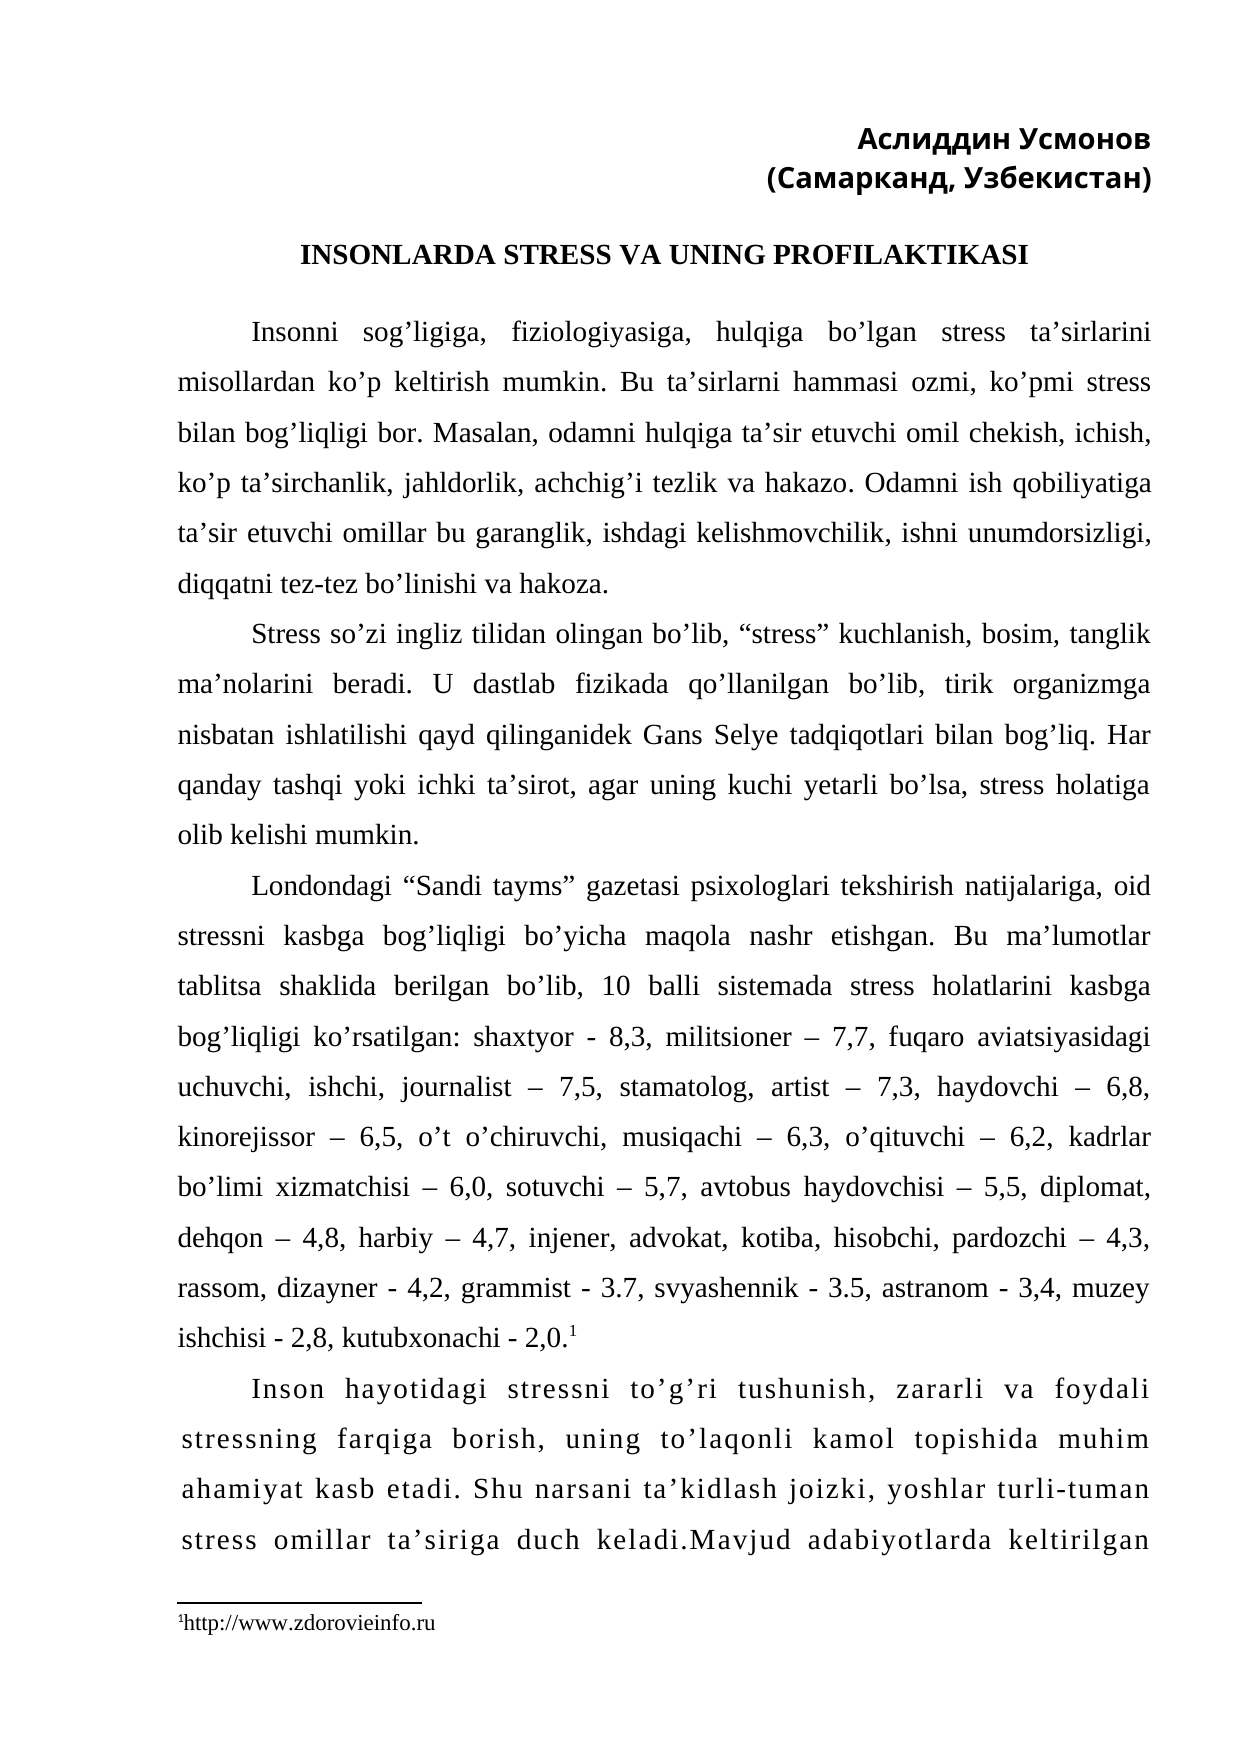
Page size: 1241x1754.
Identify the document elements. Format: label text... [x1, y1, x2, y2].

text Londondagi “Sandi tayms” gazetasi psixologlari tekshirish natijalariga, oid stressni kasbga bog’liqligi bo’yicha maqola nashr etishgan. Bu ma’lumotlar tablitsa shaklida berilgan bo’lib, 10 balli sistemada stress holatlarini kasbga bog’liqligi ko’rsatilgan: shaxtyor - 8,3, militsioner – 7,7, fuqaro aviatsiyasidagi uchuvchi, ishchi, journalist – 7,5, stamatolog, artist – 7,3, haydovchi – 6,8, kinorejissor – 6,5, o’t o’chiruvchi, musiqachi – 6,3, o’qituvchi – 6,2, kadrlar bo’limi xizmatchisi – 6,0, sotuvchi – 5,7, avtobus haydovchisi – 5,5, diplomat, dehqon – 4,8, harbiy – 4,7, injener, advokat, kotiba, hisobchi, pardozchi – 4,3, rassom, dizayner - 4,2, grammist - 3.7, svyashennik - 3.5, astranom - 3,4, muzey ishchisi - 2,8, kutubxonachi - 2,0. [177, 868, 1152, 1354]
text (Самарканд, Узбекистан) [177, 158, 1152, 197]
text Insonni sog’ligiga, fiziologiyasiga, hulqiga bo’lgan stress ta’sirlarini misollardan ko’p keltirish mumkin. Bu ta’sirlarni hammasi ozmi, ko’pmi stress bilan bog’liqligi bor. Masalan, odamni hulqiga ta’sir etuvchi omil chekish, ichish, ko’p ta’sirchanlik, jahldorlik, achchig’i tezlik va hakazo. Odamni ish qobiliyatiga ta’sir etuvchi omillar bu garanglik, ishdagi kelishmovchilik, ishni unumdorsizligi, diqqatni tez-tez bo’linishi va hakoza. [177, 314, 1152, 599]
text Аслиддин Усмонов [177, 118, 1152, 158]
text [181, 1371, 1152, 1555]
text INSONLARDA STRESS VA UNING PROFILAKTIKASI [177, 237, 1152, 271]
text Stress so’zi ingliz tilidan olingan bo’lib, “stress” kuchlanish, bosim, tanglik ma’nolarini beradi. U dastlab fizikada qo’llanilgan bo’lib, tirik organizmga nisbatan ishlatilishi qayd qilinganidek Gans Selye tadqiqotlari bilan bog’liq. Har qanday tashqi yoki ichki ta’sirot, agar uning kuchi yetarli bo’lsa, stress holatiga olib kelishi mumkin. [177, 616, 1152, 851]
